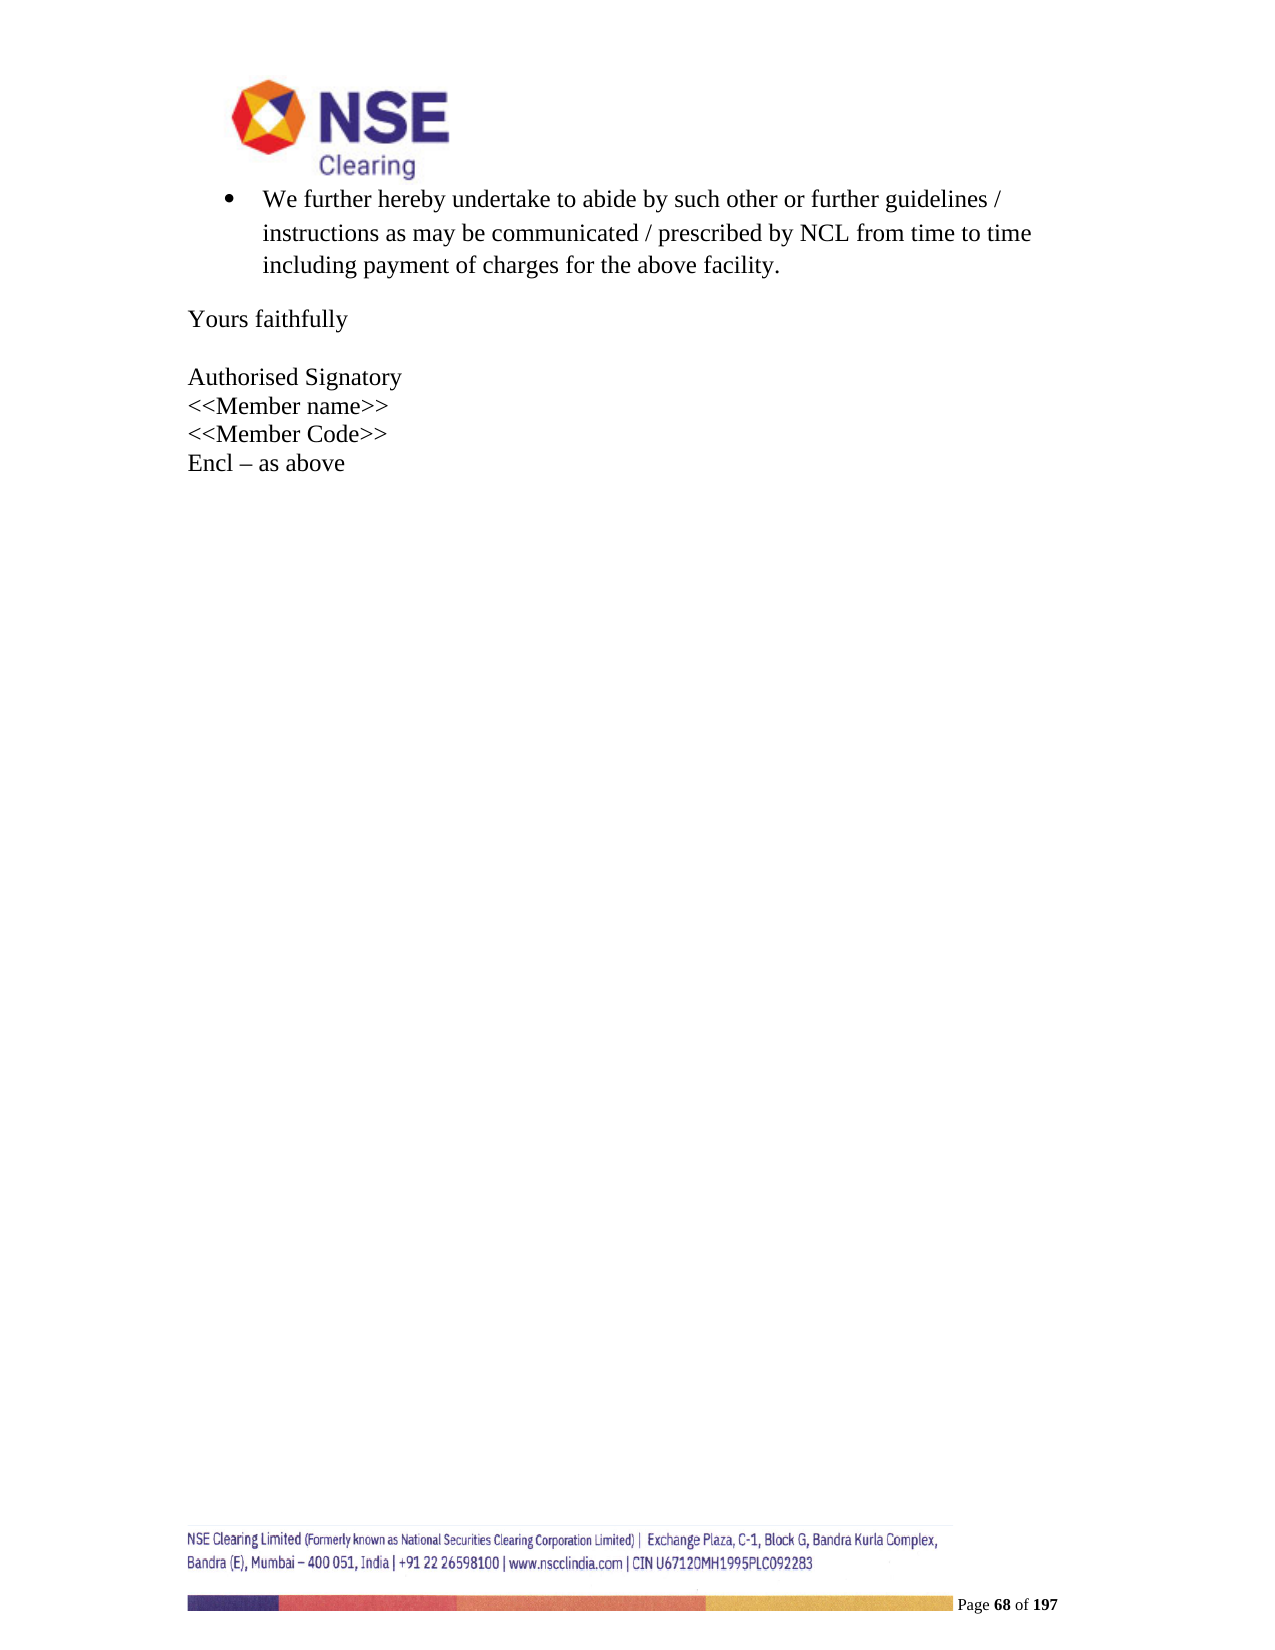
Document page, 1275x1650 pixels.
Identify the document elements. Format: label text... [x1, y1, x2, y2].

picture [187, 1525, 954, 1611]
text Encl – as above [187, 448, 1107, 477]
list We further hereby undertake to abide by such other or further guidelines / instructions as may be communicated / prescribed by NCL from time to time including payment of charges for the above facility. [225, 184, 1107, 279]
text <<Member Code>> [187, 419, 1107, 448]
picture [187, 75, 493, 185]
text <<Member name>> [187, 391, 1107, 419]
text Yours faithfully [187, 304, 1107, 333]
text Authorised Signatory [187, 362, 1107, 391]
